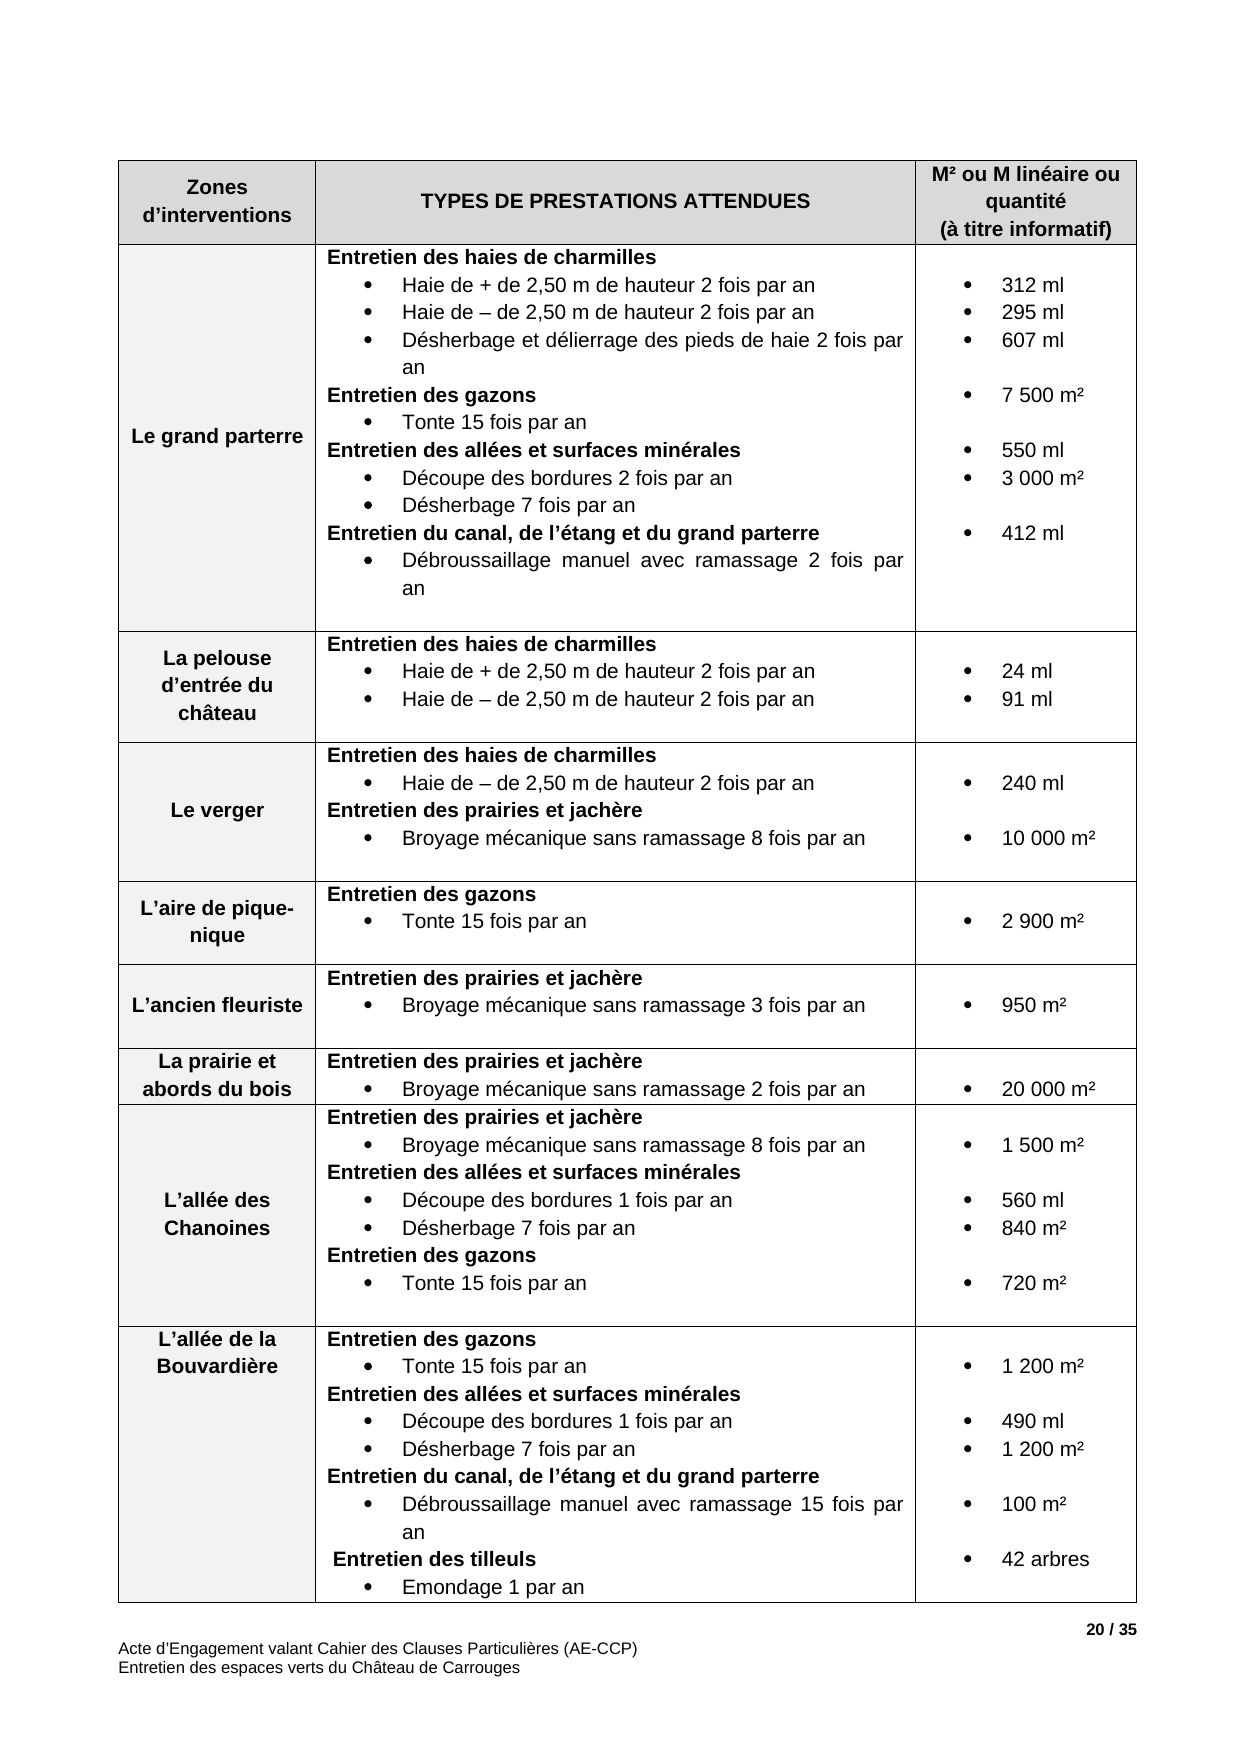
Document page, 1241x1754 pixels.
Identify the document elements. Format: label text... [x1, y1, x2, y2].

table_cell Entretien des haies de charmilles Haie de + de 2,50 m de hauteur 2 fois par an Haie de – de 2,50 m de hauteur 2 fois par an [316, 632, 915, 742]
table_cell 20 000 m² [916, 1049, 1136, 1104]
table_cell Entretien des prairies et jachère Broyage mécanique sans ramassage 8 fois par an Entretien des allées et surfaces minérales Découpe des bordures 1 fois par an Désherbage 7 fois par an Entretien des gazons Tonte 15 fois par an [316, 1105, 915, 1326]
table_cell Entretien des prairies et jachère Broyage mécanique sans ramassage 2 fois par an [316, 1049, 915, 1104]
table_header Zones d’interventions [119, 161, 315, 244]
table_cell Entretien des gazons Tonte 15 fois par an [316, 882, 915, 964]
table_cell Entretien des haies de charmilles Haie de + de 2,50 m de hauteur 2 fois par an Haie de – de 2,50 m de hauteur 2 fois par an Désherbage et délierrage des pieds de haie 2 fois par an Entretien des gazons Tonte 15 fois par an Entretien des allées et surfaces minérales Découpe des bordures 2 fois par an Désherbage 7 fois par an Entretien du canal, de l’étang et du grand parterre Débroussaillage manuel avec ramassage 2 fois par an [316, 245, 915, 631]
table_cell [119, 1327, 315, 1602]
table_cell Entretien des haies de charmilles Haie de – de 2,50 m de hauteur 2 fois par an Entretien des prairies et jachère Broyage mécanique sans ramassage 8 fois par an [316, 743, 915, 881]
table_cell 312 ml 295 ml 607 ml 7 500 m² 550 ml 3 000 m² 412 ml [916, 245, 1136, 631]
table_cell L’allée des Chanoines [119, 1105, 315, 1326]
table_cell Entretien des prairies et jachère Broyage mécanique sans ramassage 3 fois par an [316, 965, 915, 1048]
table_cell L’ancien fleuriste [119, 965, 315, 1048]
table_cell 2 900 m² [916, 882, 1136, 964]
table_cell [916, 1327, 1136, 1602]
table_header TYPES DE PRESTATIONS ATTENDUES [316, 161, 915, 244]
table_cell La prairie et abords du bois [119, 1049, 315, 1104]
table_cell La pelouse d’entrée du château [119, 632, 315, 742]
table_cell 240 ml 10 000 m² [916, 743, 1136, 881]
table_cell 1 500 m² 560 ml 840 m² 720 m² [916, 1105, 1136, 1326]
table_cell Le grand parterre [119, 245, 315, 631]
table_header M² ou M linéaire ou quantité (à titre informatif) [916, 161, 1136, 244]
table_cell 950 m² [916, 965, 1136, 1048]
table_cell 24 ml 91 ml [916, 632, 1136, 742]
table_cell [316, 1327, 915, 1602]
table_cell L’aire de pique-nique [119, 882, 315, 964]
table_cell Le verger [119, 743, 315, 881]
